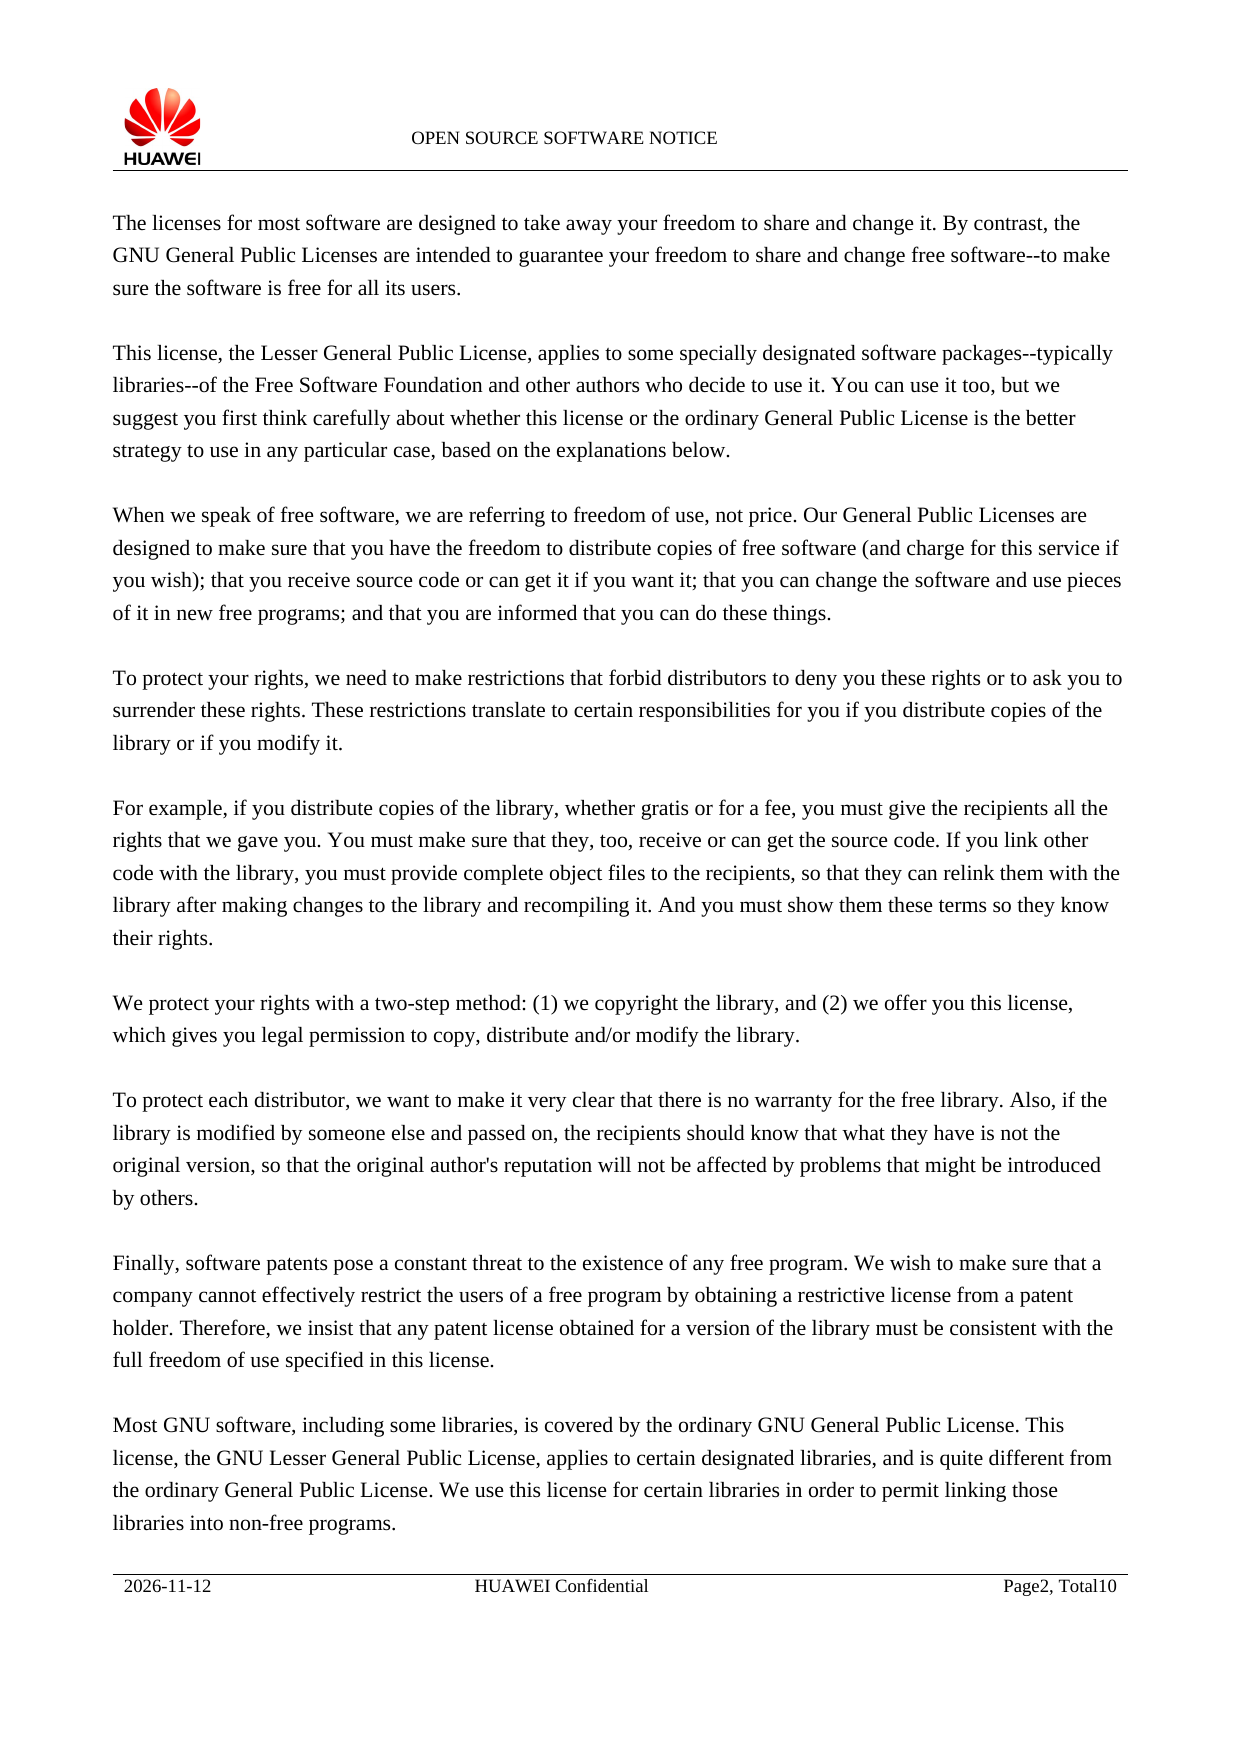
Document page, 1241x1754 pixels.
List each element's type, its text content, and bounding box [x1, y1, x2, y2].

text To protect each distributor, we want to make it very clear that there is no warranty for the free library. Also, if the library is modified by someone else and passed on, the recipients should know that what they have is not the original version, so that the original author's reputation will not be affected by problems that might be introduced by others. [112, 1084, 1128, 1214]
text To protect your rights, we need to make restrictions that forbid distributors to deny you these rights or to ask you to surrender these rights. These restrictions translate to certain responsibilities for you if you distribute copies of the library or if you modify it. [112, 661, 1128, 759]
text For example, if you distribute copies of the library, whether gratis or for a fee, you must give the recipients all the rights that we gave you. You must make sure that they, too, receive or can get the source code. If you link other code with the library, you must provide complete object files to the recipients, so that they can relink them with the library after making changes to the library and recompiling it. And you must show them these terms so they know their rights. [112, 791, 1128, 954]
text We protect your rights with a two-step method: (1) we copyright the library, and (2) we offer you this license, which gives you legal permission to copy, distribute and/or modify the library. [112, 986, 1128, 1051]
text This license, the Lesser General Public License, applies to some specially designated software packages--typically libraries--of the Free Software Foundation and other authors who decide to use it. You can use it too, but we suggest you first think carefully about whether this license or the ordinary General Public License is the better strategy to use in any particular case, based on the explanations below. [112, 336, 1128, 466]
text The licenses for most software are designed to take away your freedom to share and change it. By contrast, the GNU General Public Licenses are intended to guarantee your freedom to share and change free software--to make sure the software is free for all its users. [112, 206, 1128, 304]
text Finally, software patents pose a constant threat to the existence of any free program. We wish to make sure that a company cannot effectively restrict the users of a free program by obtaining a restrictive license from a patent holder. Therefore, we insist that any patent license obtained for a version of the library must be consistent with the full freedom of use specified in this license. [112, 1246, 1128, 1376]
picture [124, 88, 201, 165]
text When we speak of free software, we are referring to freedom of use, not price. Our General Public Licenses are designed to make sure that you have the freedom to distribute copies of free software (and charge for this service if you wish); that you receive source code or can get it if you want it; that you can change the software and use pieces of it in new free programs; and that you are informed that you can do these things. [112, 499, 1128, 629]
text Most GNU software, including some libraries, is covered by the ordinary GNU General Public License. This license, the GNU Lesser General Public License, applies to certain designated libraries, and is quite different from the ordinary General Public License. We use this license for certain libraries in order to permit linking those libraries into non-free programs. [112, 1409, 1128, 1539]
